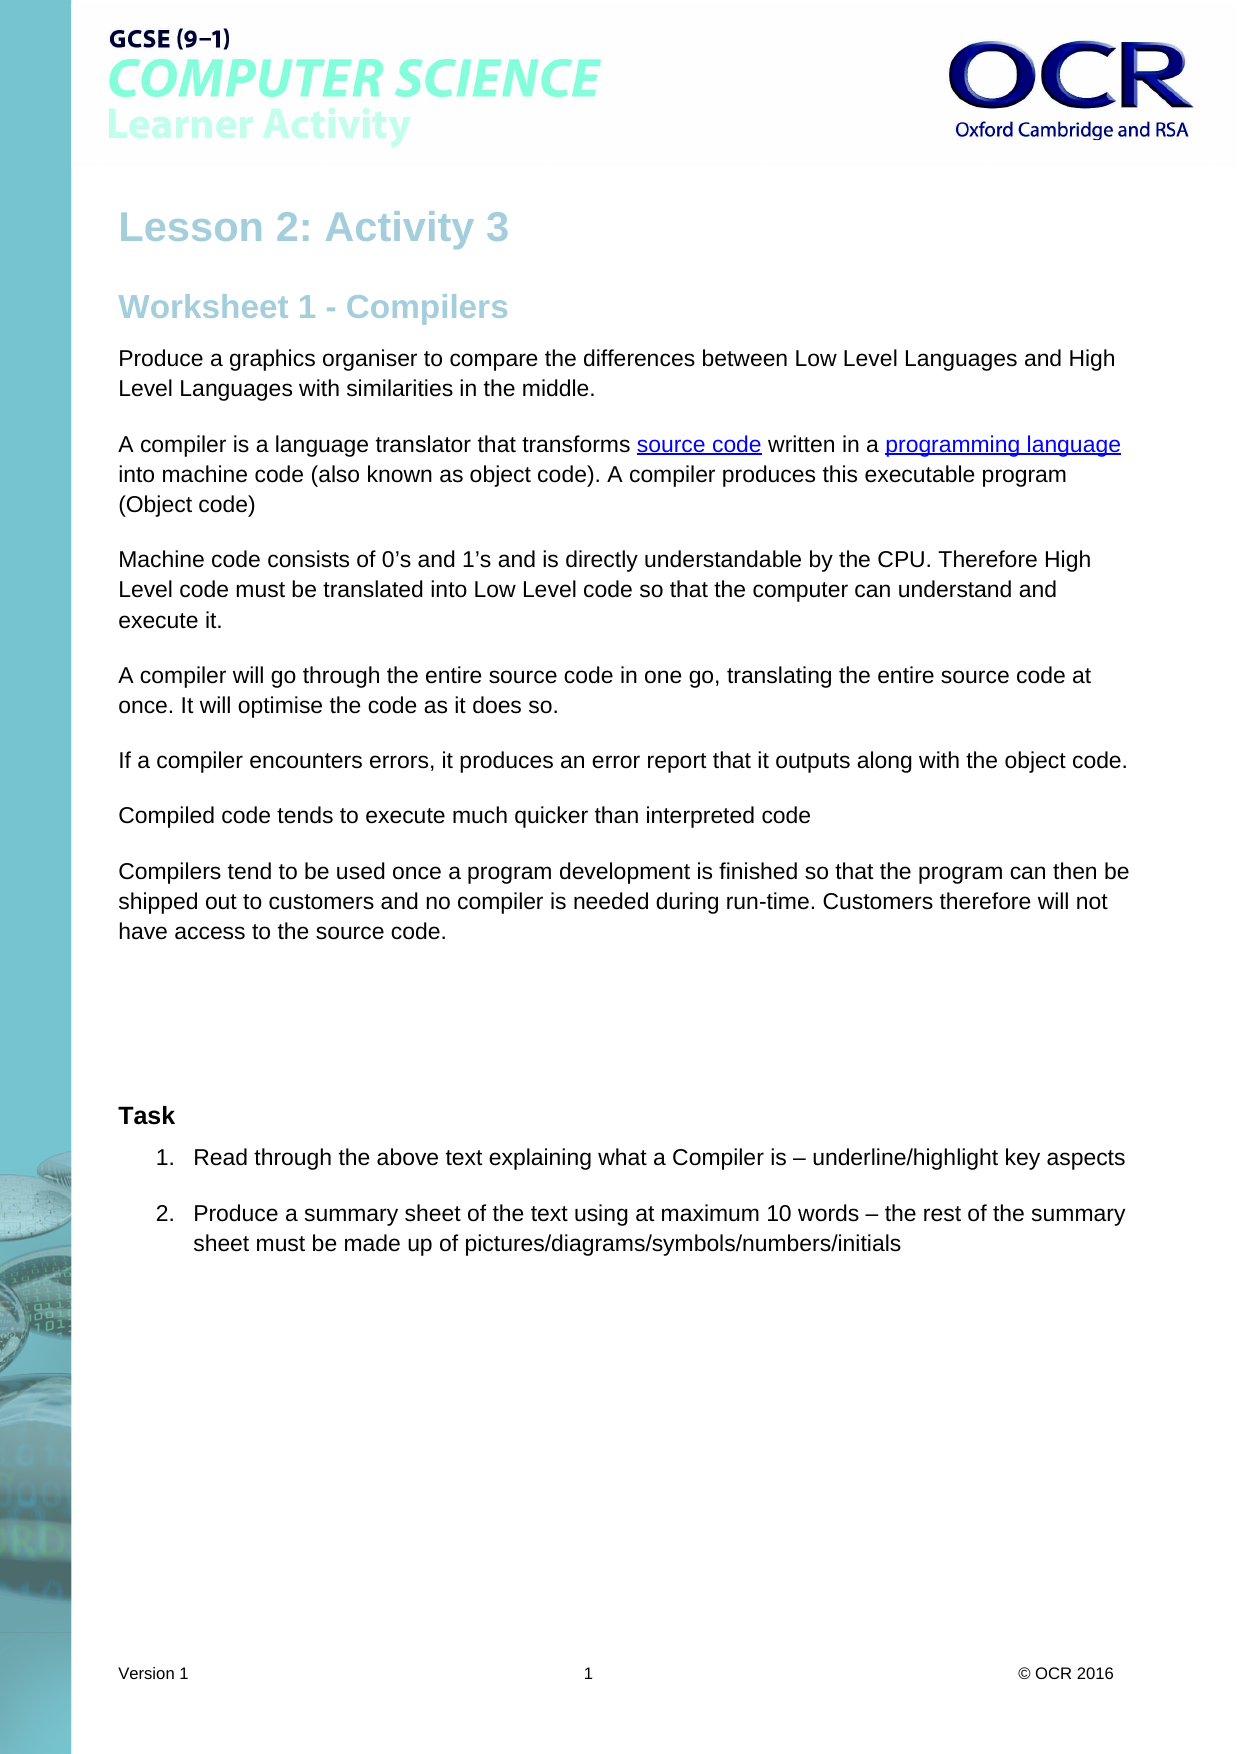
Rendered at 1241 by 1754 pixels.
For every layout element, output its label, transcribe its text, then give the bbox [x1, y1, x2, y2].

text Compilers tend to be used once a program development is finished so that the program can then be shipped out to customers and no compiler is needed during run-time. Customers therefore will not have access to the source code. [118, 858, 1137, 944]
text A compiler is a language translator that transforms source code written in a programming language into machine code (also known as object code). A compiler produces this executable program (Object code) [118, 431, 1137, 517]
text If a compiler encounters errors, it produces an error report that it outputs along with the object code. [118, 747, 1137, 774]
text Compiled code tends to execute much quicker than interpreted code [118, 802, 1137, 829]
list Read through the above text explaining what a Compiler is – underline/highlight key aspects [156, 1144, 1137, 1171]
subtitle Worksheet 1 - Compilers [118, 288, 1137, 326]
subtitle Lesson 2: Activity 3 [118, 202, 1137, 250]
subtitle Task [118, 1101, 1137, 1130]
list Produce a summary sheet of the text using at maximum 10 words – the rest of the summary sheet must be made up of pictures/diagrams/symbols/numbers/initials [156, 1199, 1137, 1256]
text Produce a graphics organiser to compare the differences between Low Level Languages and High Level Languages with similarities in the middle. [118, 345, 1137, 402]
picture [0, 0, 1236, 1754]
text Machine code consists of 0’s and 1’s and is directly understandable by the CPU. Therefore High Level code must be translated into Low Level code so that the computer can understand and execute it. [118, 546, 1137, 633]
text A compiler will go through the entire source code in one go, translating the entire source code at once. It will optimise the code as it does so. [118, 662, 1137, 718]
